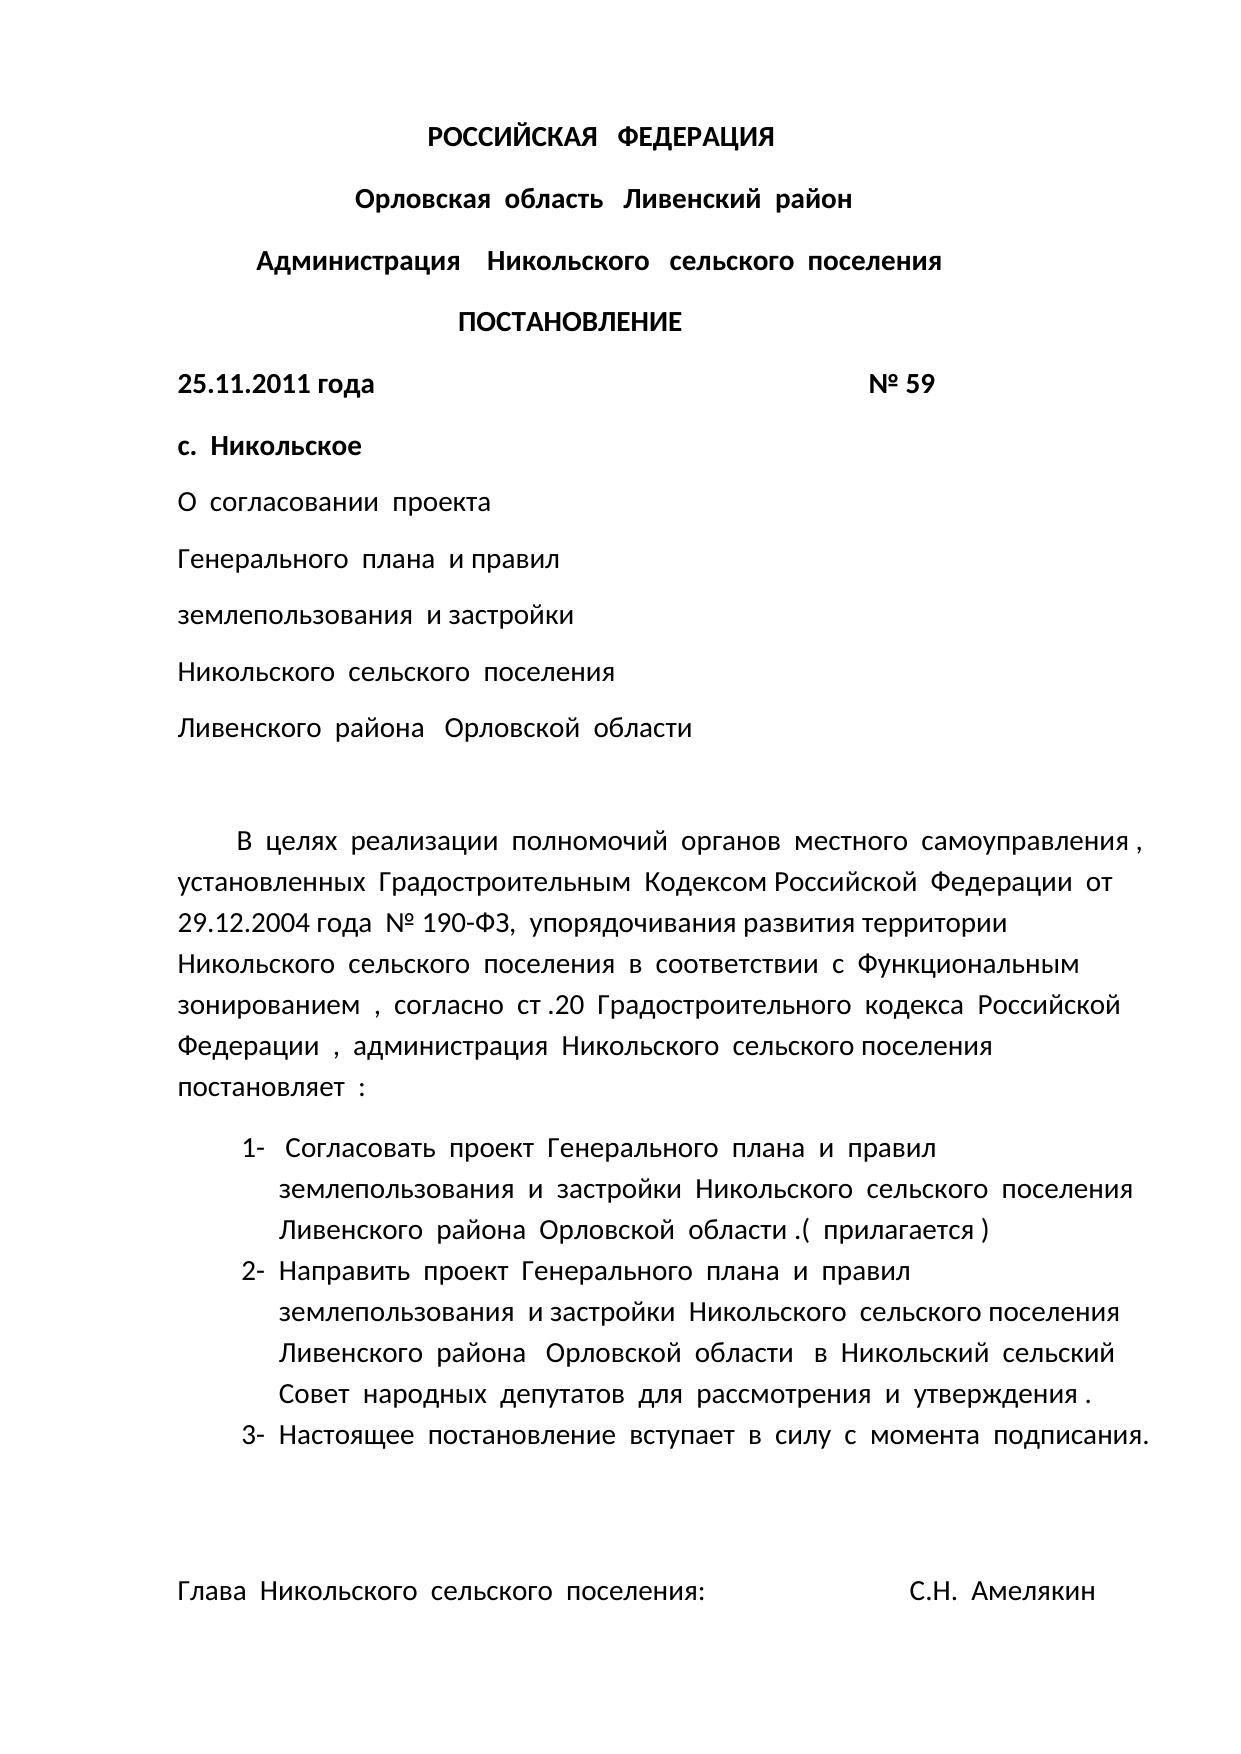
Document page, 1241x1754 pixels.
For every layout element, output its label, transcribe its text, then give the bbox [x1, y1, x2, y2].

list Направить проект Генерального плана и правил землепользования и застройки Никольского сельского поселения Ливенского района Орловской области в Никольский сельский Совет народных депутатов для рассмотрения и утверждения . [241, 1252, 1152, 1411]
text с. Никольское [177, 427, 1152, 463]
text 25.11.2011 года № 59 [177, 365, 1152, 401]
list Настоящее постановление вступает в силу с момента подписания. [241, 1416, 1152, 1452]
text Никольского сельского поселения [177, 653, 1152, 688]
text В целях реализации полномочий органов местного самоуправления , установленных Градостроительным Кодексом Российской Федерации от 29.12.2004 года № 190-ФЗ, упорядочивания развития территории Никольского сельского поселения в соответствии с Функциональным зонированием , согласно ст .20 Градостроительного кодекса Российской Федерации , администрация Никольского сельского поселения постановляет : [177, 822, 1152, 1103]
text О согласовании проекта [177, 483, 1152, 519]
text Глава Никольского сельского поселения: С.Н. Амелякин [177, 1572, 1152, 1607]
text Администрация Никольского сельского поселения [177, 242, 1152, 277]
list Согласовать проект Генерального плана и правил землепользования и застройки Никольского сельского поселения Ливенского района Орловской области .( прилагается ) [241, 1129, 1152, 1247]
text ПОСТАНОВЛЕНИЕ [177, 303, 1152, 339]
text Орловская область Ливенский район [177, 180, 1152, 216]
text РОССИЙСКАЯ ФЕДЕРАЦИЯ [177, 118, 1152, 154]
text Ливенского района Орловской области [177, 709, 1152, 745]
text землепользования и застройки [177, 596, 1152, 632]
text Генерального плана и правил [177, 540, 1152, 576]
